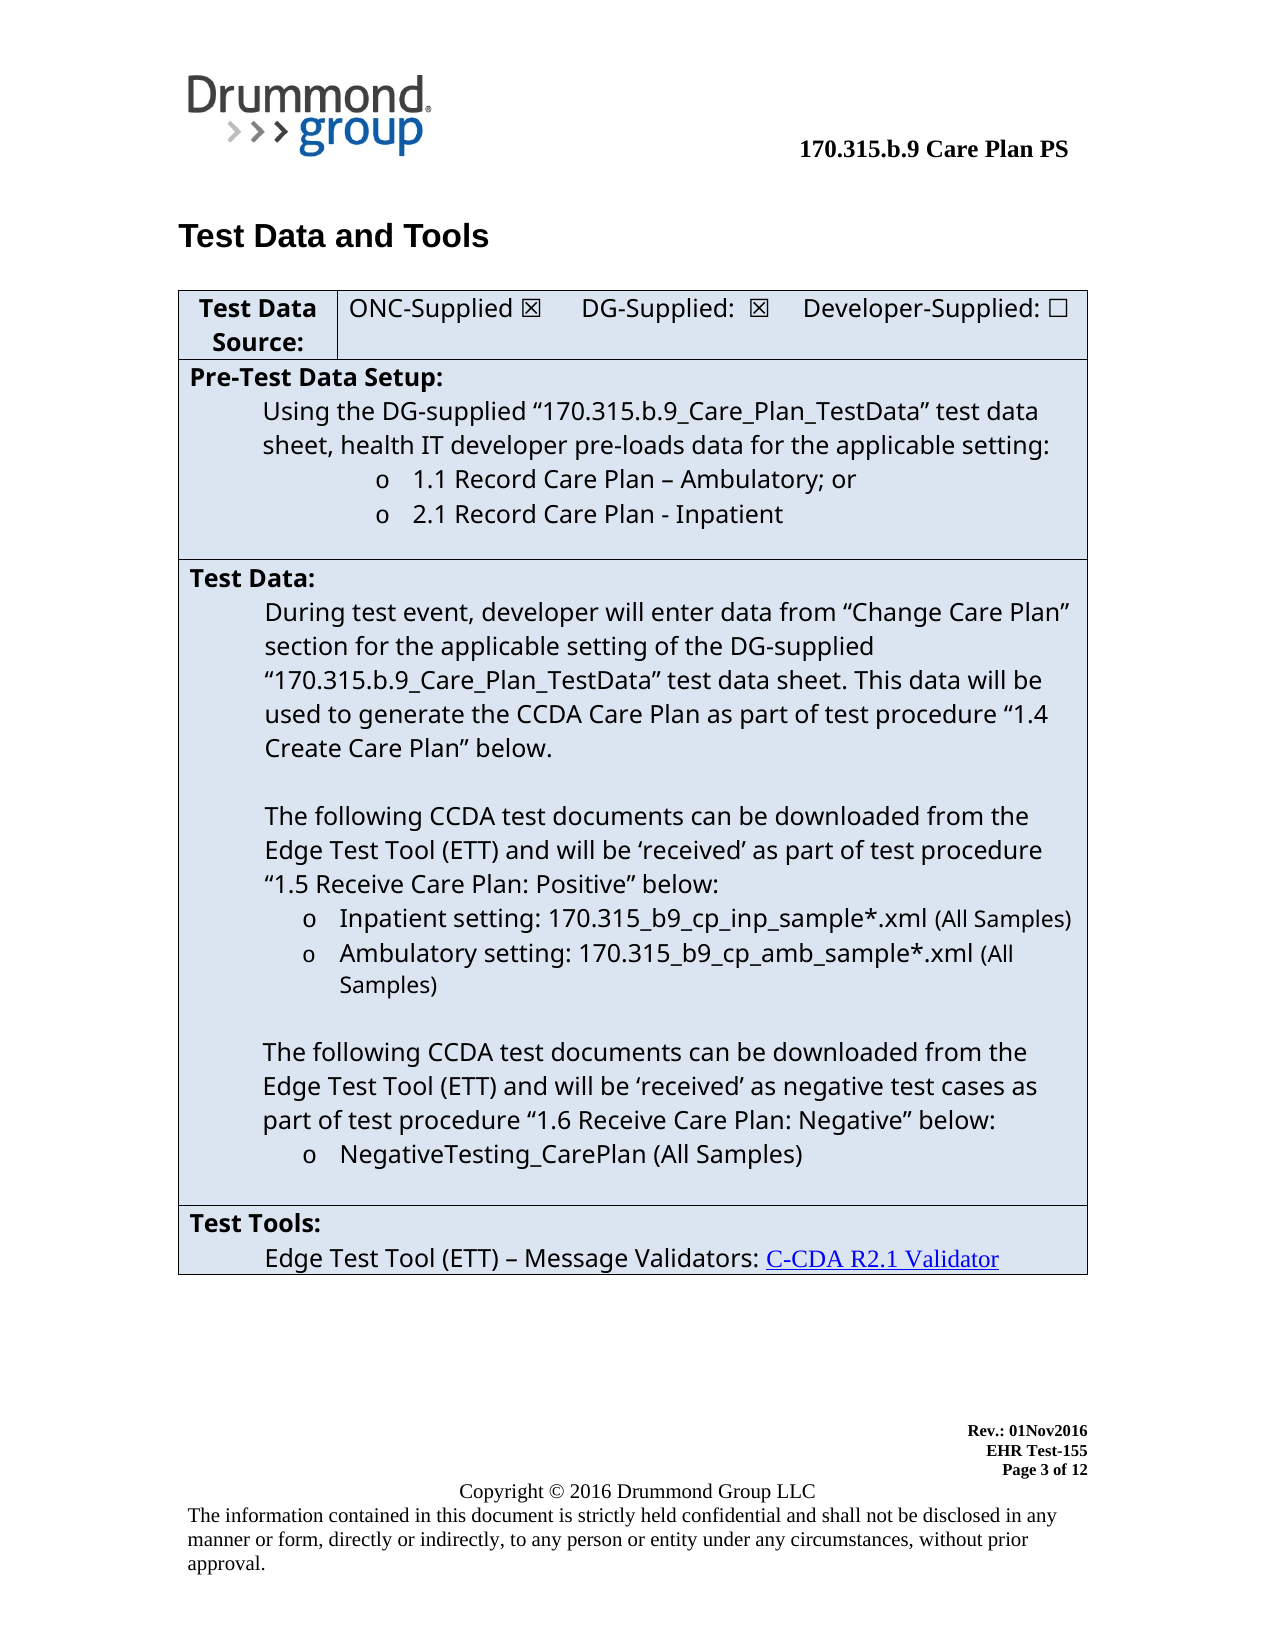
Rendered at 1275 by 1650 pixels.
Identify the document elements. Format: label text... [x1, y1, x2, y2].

table_cell Test Tools: Edge Test Tool (ETT) – Message Validators: C-CDA R2.1 Validator [179, 1206, 1087, 1274]
table_cell Test Data: During test event, developer will enter data from “Change Care Plan” section for the applicable setting of the DG-supplied “170.315.b.9_Care_Plan_TestData” test data sheet. This data will be used to generate the CCDA Care Plan as part of test procedure “1.4 Create Care Plan” below. The following CCDA test documents can be downloaded from the Edge Test Tool (ETT) and will be ‘received’ as part of test procedure “1.5 Receive Care Plan: Positive” below: Inpatient setting: 170.315_b9_cp_inp_sample*.xml (All Samples) Ambulatory setting: 170.315_b9_cp_amb_sample*.xml (All Samples) The following CCDA test documents can be downloaded from the Edge Test Tool (ETT) and will be ‘received’ as negative test cases as part of test procedure “1.6 Receive Care Plan: Negative” below: NegativeTesting_CarePlan (All Samples) [179, 560, 1087, 1205]
subtitle Test Data and Tools [178, 216, 1087, 254]
table_header Test Data Source: [179, 291, 337, 359]
table_header ONC-Supplied DG-Supplied: Developer-Supplied: [338, 291, 1087, 359]
picture [187, 75, 433, 157]
table_cell Pre-Test Data Setup: Using the DG-supplied “170.315.b.9_Care_Plan_TestData” test data sheet, health IT developer pre-loads data for the applicable setting: 1.1 Record Care Plan – Ambulatory; or 2.1 Record Care Plan - Inpatient [179, 360, 1087, 559]
